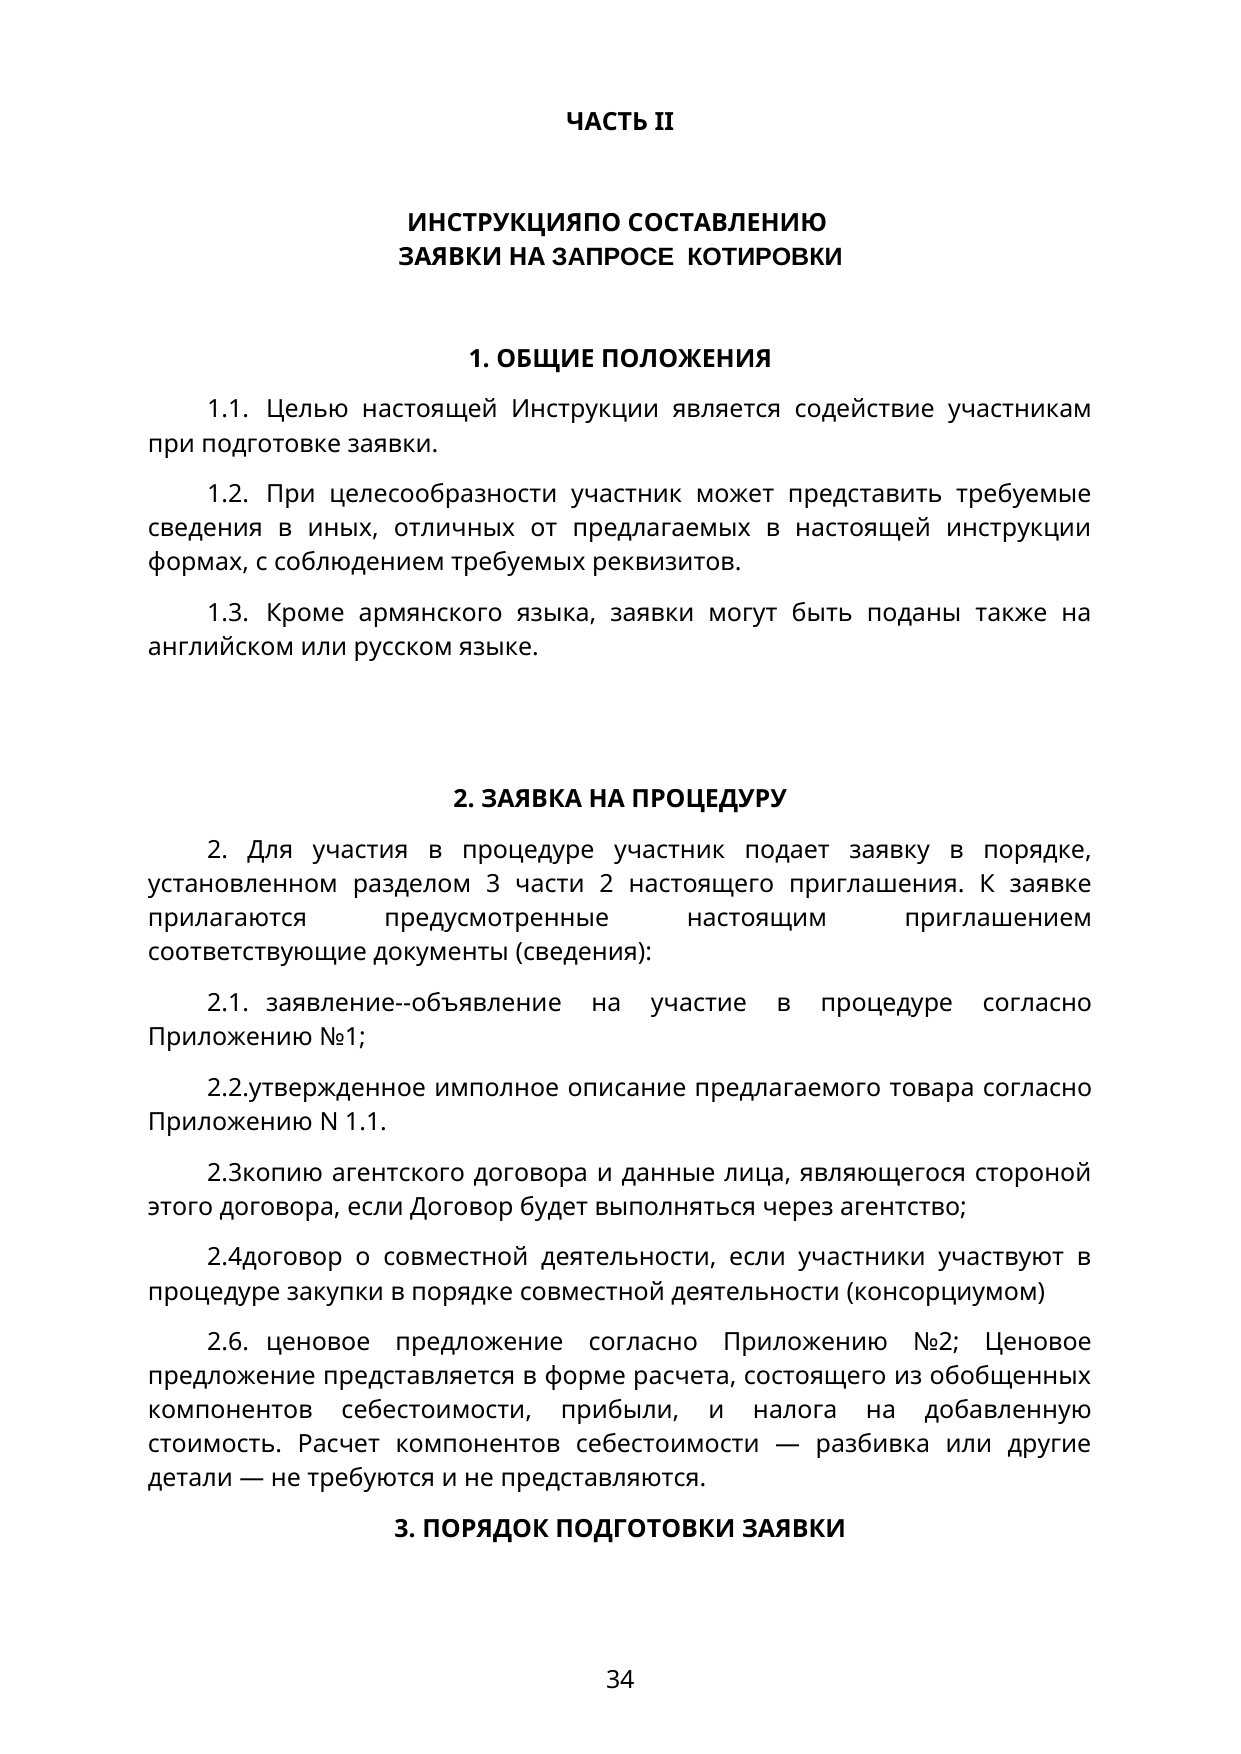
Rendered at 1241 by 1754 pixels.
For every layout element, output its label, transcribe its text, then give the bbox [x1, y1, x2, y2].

text 2.1. заявление--объявлениe на участие в процедуре согласно Приложению №1; [148, 985, 1092, 1053]
text 2.6. ценовое предложение согласно Приложению №2; Ценовое предложение представляется в форме расчета, состоящего из обобщенных компонентов себестоимости, прибыли, и налога на добавленную стоимость. Расчет компонентов себестоимости — разбивка или другие детали — не требуются и не представляются. [148, 1324, 1092, 1494]
text 1.2. При целесообразности участник может представить требуемые сведения в иных, отличных от предлагаемых в настоящей инструкции формах, с соблюдением требуемых реквизитов. [148, 476, 1092, 578]
text 1.3. Кроме армянского языка, заявки могут быть поданы также на английском или русском языке. [148, 595, 1092, 663]
text 2.2.утвержденнoе имполное описание предлагаемого товара согласно Приложению N 1.1. [148, 1069, 1092, 1138]
text 2.4договор о совместной деятельности, если участники участвуют в процедуре закупки в порядке совместной деятельности (консорциумом) [148, 1239, 1092, 1307]
text 2. ЗАЯВКА НА ПРОЦЕДУРУ [148, 781, 1092, 815]
text ЧАСТЬ II [148, 103, 1092, 137]
text ИНСТРУКЦИЯПО СОСТАВЛЕНИЮ ЗАЯВКИ НА ЗАПРОСЕ КОТИРОВКИ [148, 205, 1092, 273]
text 3. ПОРЯДОК ПОДГОТОВКИ ЗАЯВКИ [148, 1511, 1092, 1545]
text 2.3копию агентского договора и данные лица, являющегося стороной этого договора, если Договор будет выполняться через агентство; [148, 1154, 1092, 1222]
text 1. ОБЩИЕ ПОЛОЖЕНИЯ [148, 340, 1092, 374]
text 1.1. Целью настоящей Инструкции является содействие участникам при подготовке заявки. [148, 391, 1092, 459]
text 2. Для участия в процедуре участник подает заявку в порядке, установленном разделом 3 части 2 настоящего приглашения. К заявке прилагаются предусмотренные настоящим приглашением соответствующие документы (сведения): [148, 832, 1092, 968]
